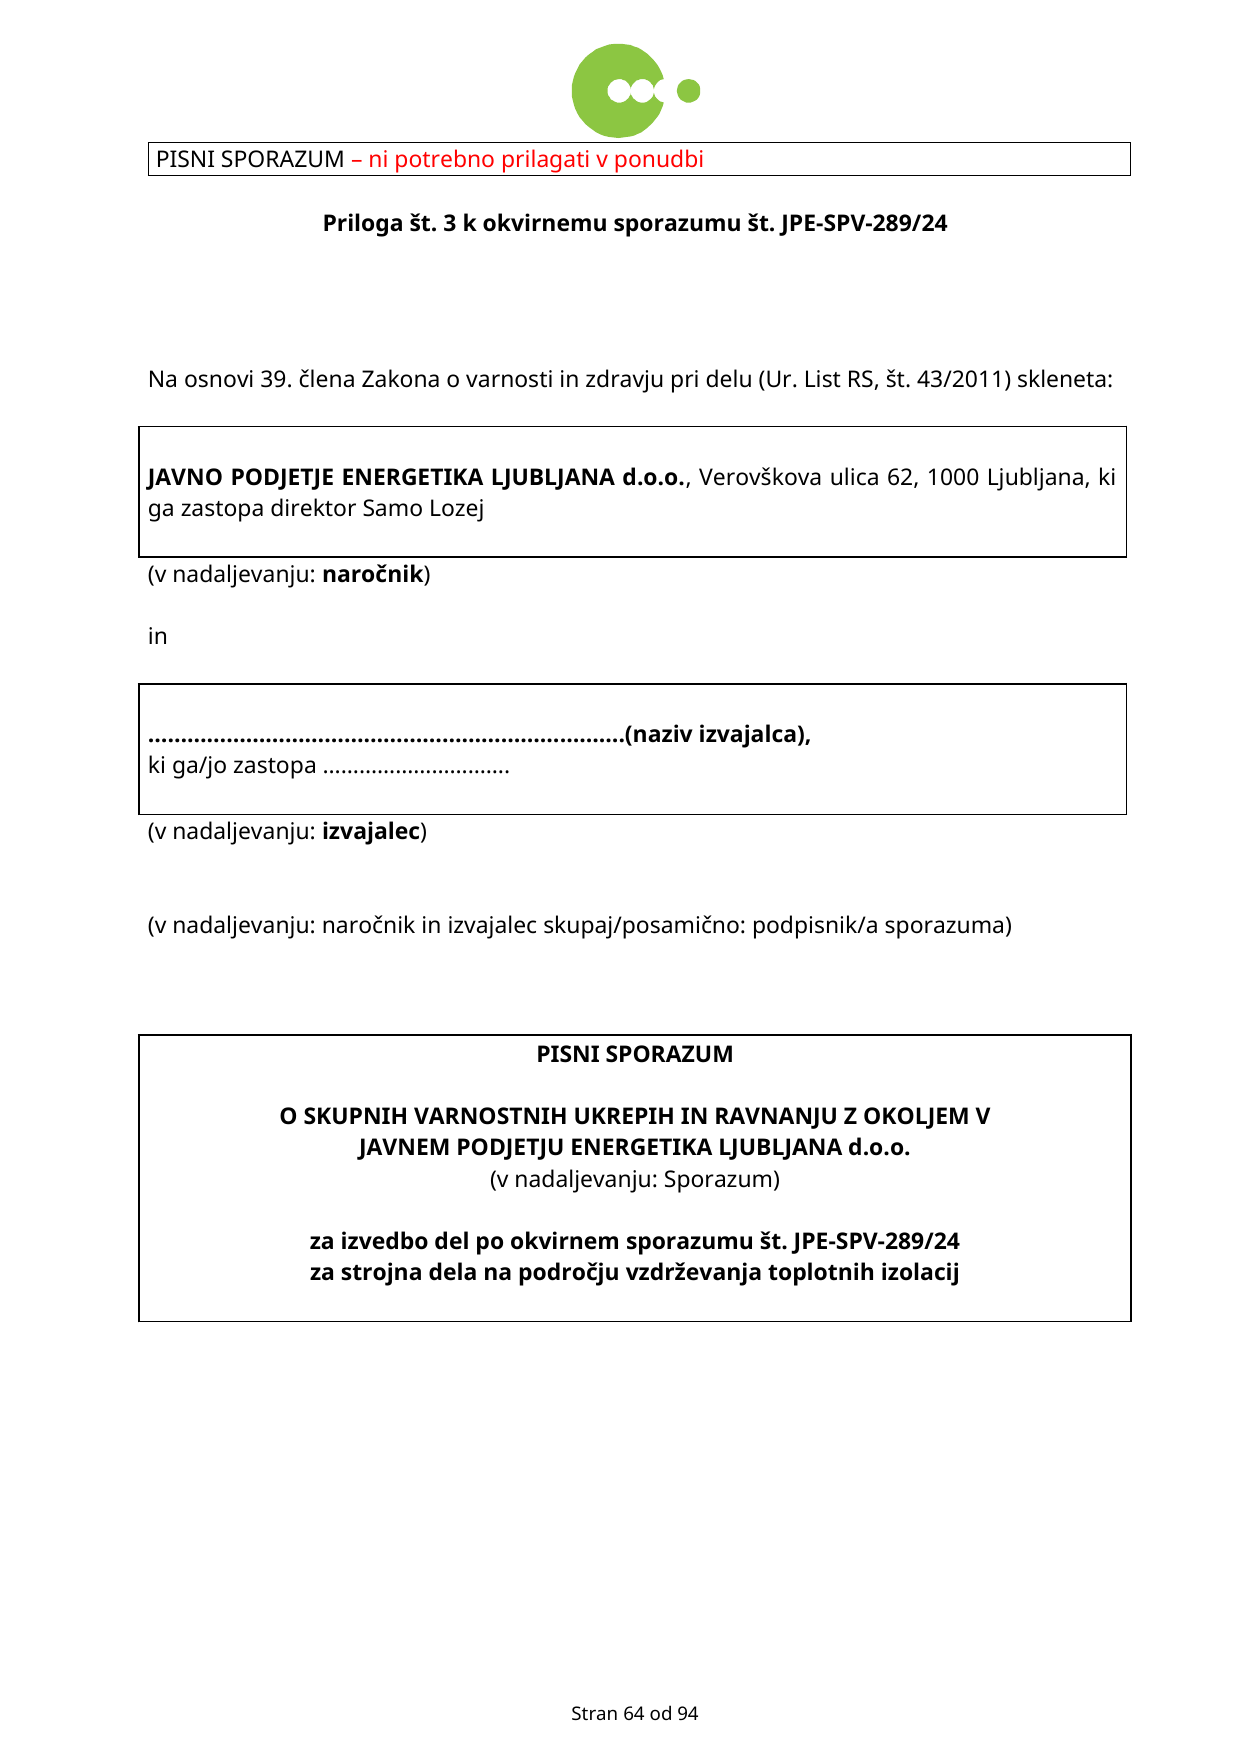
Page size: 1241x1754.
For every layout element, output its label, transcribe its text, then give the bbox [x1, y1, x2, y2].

text ki ga/jo zastopa …………………………. [140, 745, 1126, 780]
text ……………………………………………………………….(naziv izvajalca), [140, 714, 1126, 745]
text za izvedbo del po okvirnem sporazumu št. JPE-SPV-289/24 [148, 1225, 1122, 1256]
text JAVNO PODJETJE ENERGETIKA LJUBLJANA d.o.o., Verovškova ulica 62, 1000 Ljubljana, ki ga zastopa direktor Samo Lozej [140, 457, 1126, 523]
text PISNI SPORAZUM [140, 1036, 1130, 1069]
text (v nadaljevanju: izvajalec) [148, 815, 1122, 846]
text O SKUPNIH VARNOSTNIH UKREPIH IN RAVNANJU Z OKOLJEM V [148, 1100, 1122, 1131]
text (v nadaljevanju: naročnik in izvajalec skupaj/posamično: podpisnik/a sporazuma) [148, 909, 1172, 940]
text (v nadaljevanju: naročnik) [148, 558, 1172, 589]
text in [148, 620, 1122, 652]
text (v nadaljevanju: Sporazum) [148, 1162, 1122, 1194]
text za strojna dela na področju vzdrževanja toplotnih izolacij [148, 1256, 1122, 1287]
text JAVNEM PODJETJU ENERGETIKA LJUBLJANA d.o.o. [148, 1131, 1122, 1162]
table_header PISNI SPORAZUM – ni potrebno prilagati v ponudbi [149, 143, 1130, 174]
text Na osnovi 39. člena Zakona o varnosti in zdravju pri delu (Ur. List RS, št. 43/2011) skleneta: [148, 363, 1122, 394]
text Priloga št. 3 k okvirnemu sporazumu št. JPE-SPV-289/24 [148, 207, 1122, 238]
